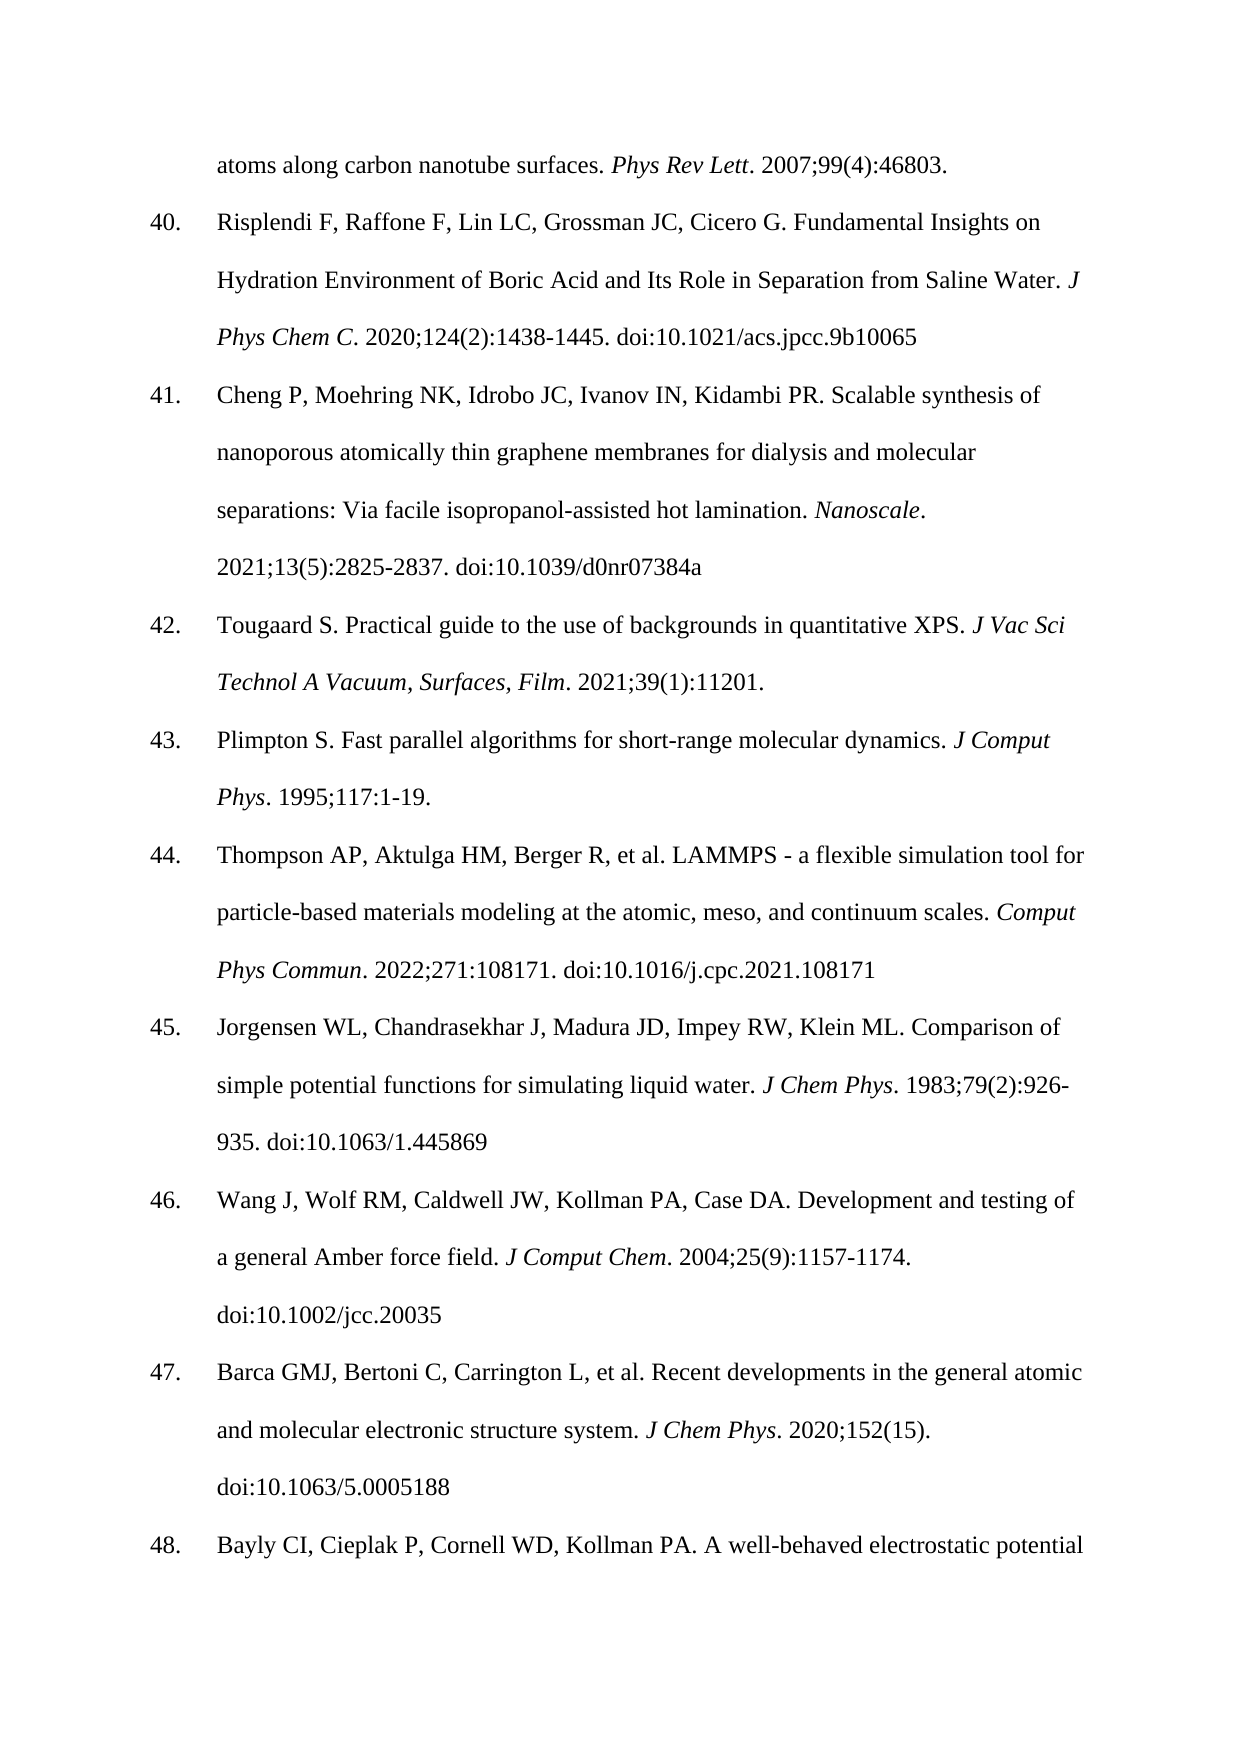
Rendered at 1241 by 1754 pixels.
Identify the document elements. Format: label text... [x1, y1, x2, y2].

text 43. Plimpton S. Fast parallel algorithms for short-range molecular dynamics. J Comput Phys. 1995;117:1-19. [150, 725, 1090, 811]
text 41. Cheng P, Moehring NK, Idrobo JC, Ivanov IN, Kidambi PR. Scalable synthesis of nanoporous atomically thin graphene membranes for dialysis and molecular separations: Via facile isopropanol-assisted hot lamination. Nanoscale. 2021;13(5):2825-2837. doi:10.1039/d0nr07384a [150, 380, 1090, 581]
text 42. Tougaard S. Practical guide to the use of backgrounds in quantitative XPS. J Vac Sci Technol A Vacuum, Surfaces, Film. 2021;39(1):11201. [150, 610, 1090, 696]
text 45. Jorgensen WL, Chandrasekhar J, Madura JD, Impey RW, Klein ML. Comparison of simple potential functions for simulating liquid water. J Chem Phys. 1983;79(2):926-935. doi:10.1063/1.445869 [150, 1012, 1090, 1156]
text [150, 1530, 1090, 1559]
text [150, 150, 1090, 179]
text 47. Barca GMJ, Bertoni C, Carrington L, et al. Recent developments in the general atomic and molecular electronic structure system. J Chem Phys. 2020;152(15). doi:10.1063/5.0005188 [150, 1357, 1090, 1501]
text 40. Risplendi F, Raffone F, Lin LC, Grossman JC, Cicero G. Fundamental Insights on Hydration Environment of Boric Acid and Its Role in Separation from Saline Water. J Phys Chem C. 2020;124(2):1438-1445. doi:10.1021/acs.jpcc.9b10065 [150, 207, 1090, 351]
text 46. Wang J, Wolf RM, Caldwell JW, Kollman PA, Case DA. Development and testing of a general Amber force field. J Comput Chem. 2004;25(9):1157-1174. doi:10.1002/jcc.20035 [150, 1185, 1090, 1329]
text 44. Thompson AP, Aktulga HM, Berger R, et al. LAMMPS - a flexible simulation tool for particle-based materials modeling at the atomic, meso, and continuum scales. Comput Phys Commun. 2022;271:108171. doi:10.1016/j.cpc.2021.108171 [150, 840, 1090, 984]
